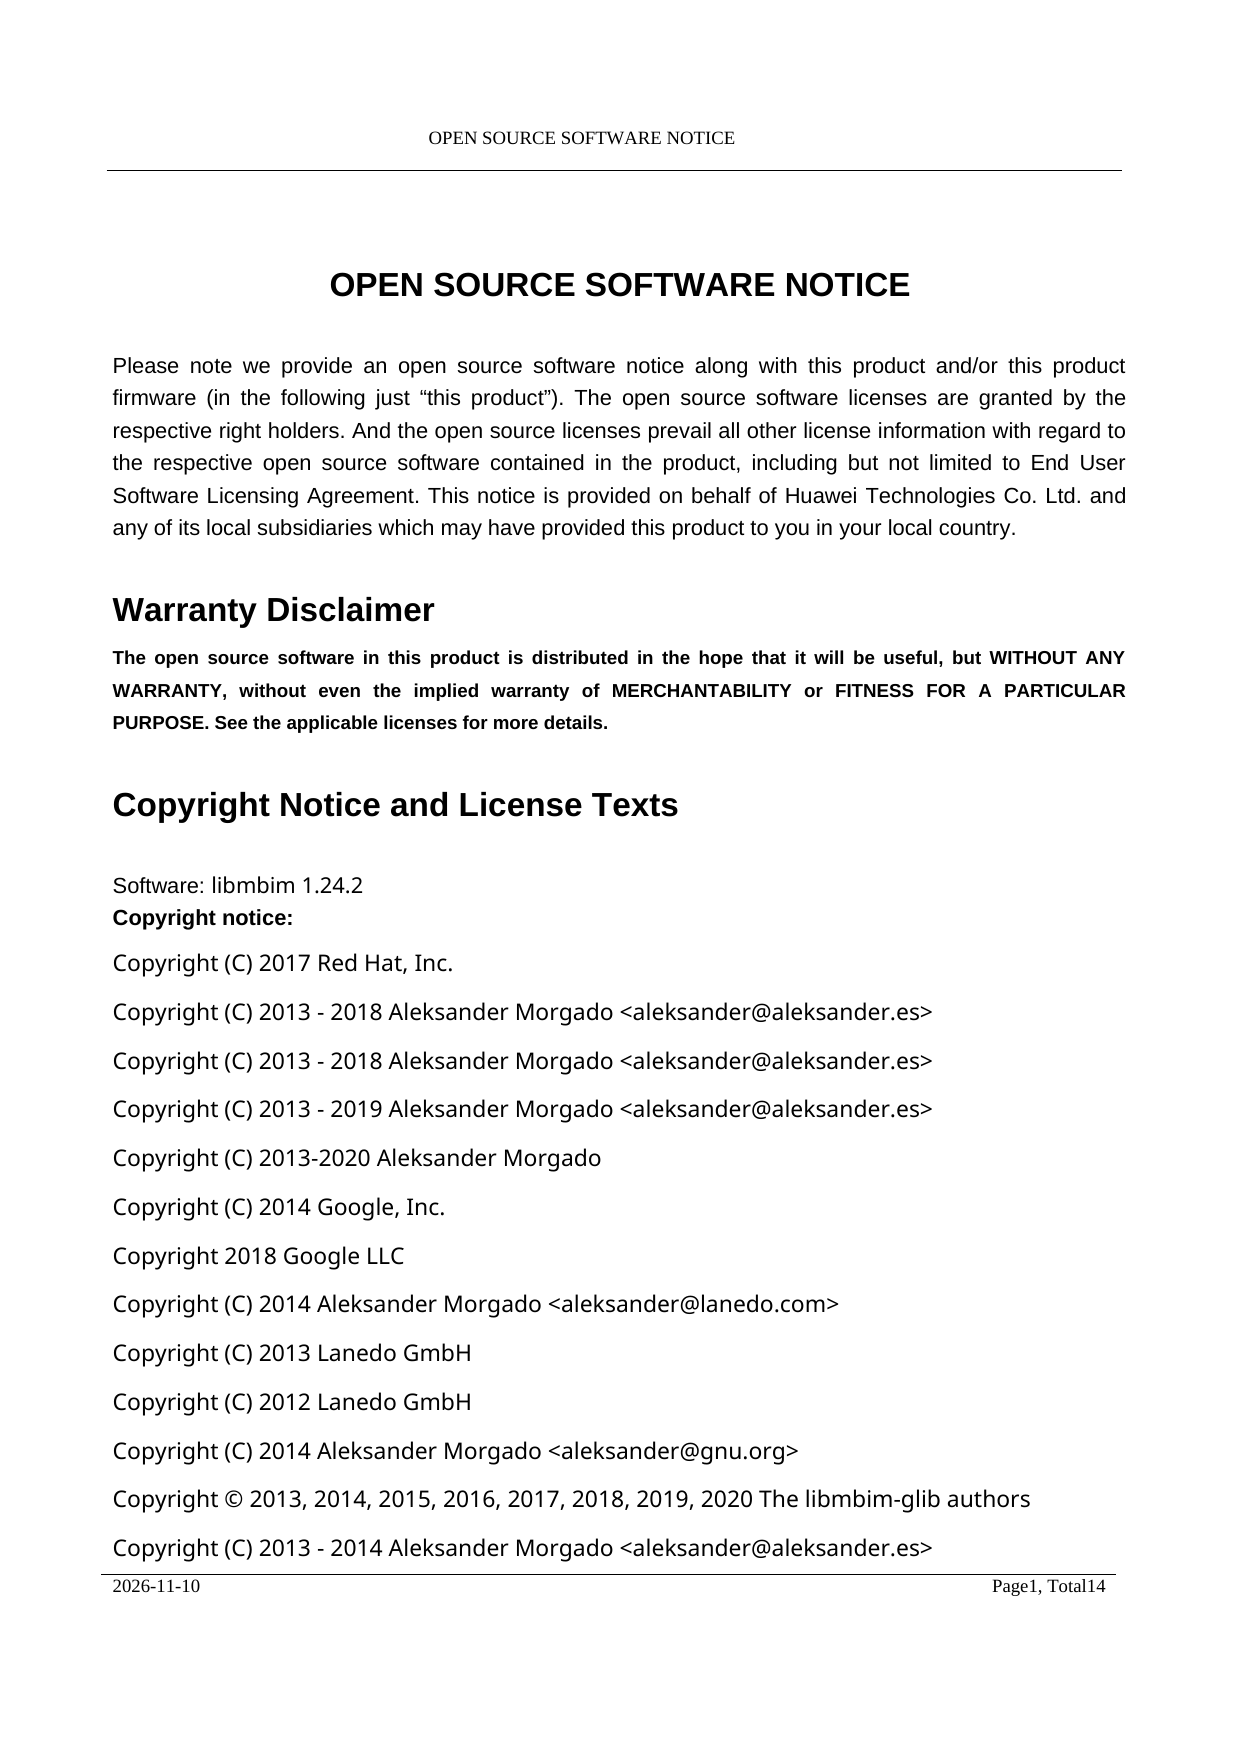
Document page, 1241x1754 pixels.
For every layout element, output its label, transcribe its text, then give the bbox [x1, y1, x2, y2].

text OPEN SOURCE SOFTWARE NOTICE [112, 251, 1128, 316]
text Software: libmbim 1.24.2 [112, 869, 1128, 901]
text Please note we provide an open source software notice along with this product and/or this product firmware (in the following just “this product”). The open source software licenses are granted by the respective right holders. And the open source licenses prevail all other license information with regard to the respective open source software contained in the product, including but not limited to End User Software Licensing Agreement. This notice is provided on behalf of Huawei Technologies Co. Ltd. and any of its local subsidiaries which may have provided this product to you in your local country. [112, 349, 1128, 544]
text Copyright Notice and License Texts [112, 771, 1128, 836]
text Copyright notice: [112, 901, 1128, 934]
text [112, 947, 1128, 1564]
text The open source software in this product is distributed in the hope that it will be useful, but WITHOUT ANY WARRANTY, without even the implied warranty of MERCHANTABILITY or FITNESS FOR A PARTICULAR PURPOSE. See the applicable licenses for more details. [112, 641, 1128, 739]
text Warranty Disclaimer [112, 576, 1128, 641]
